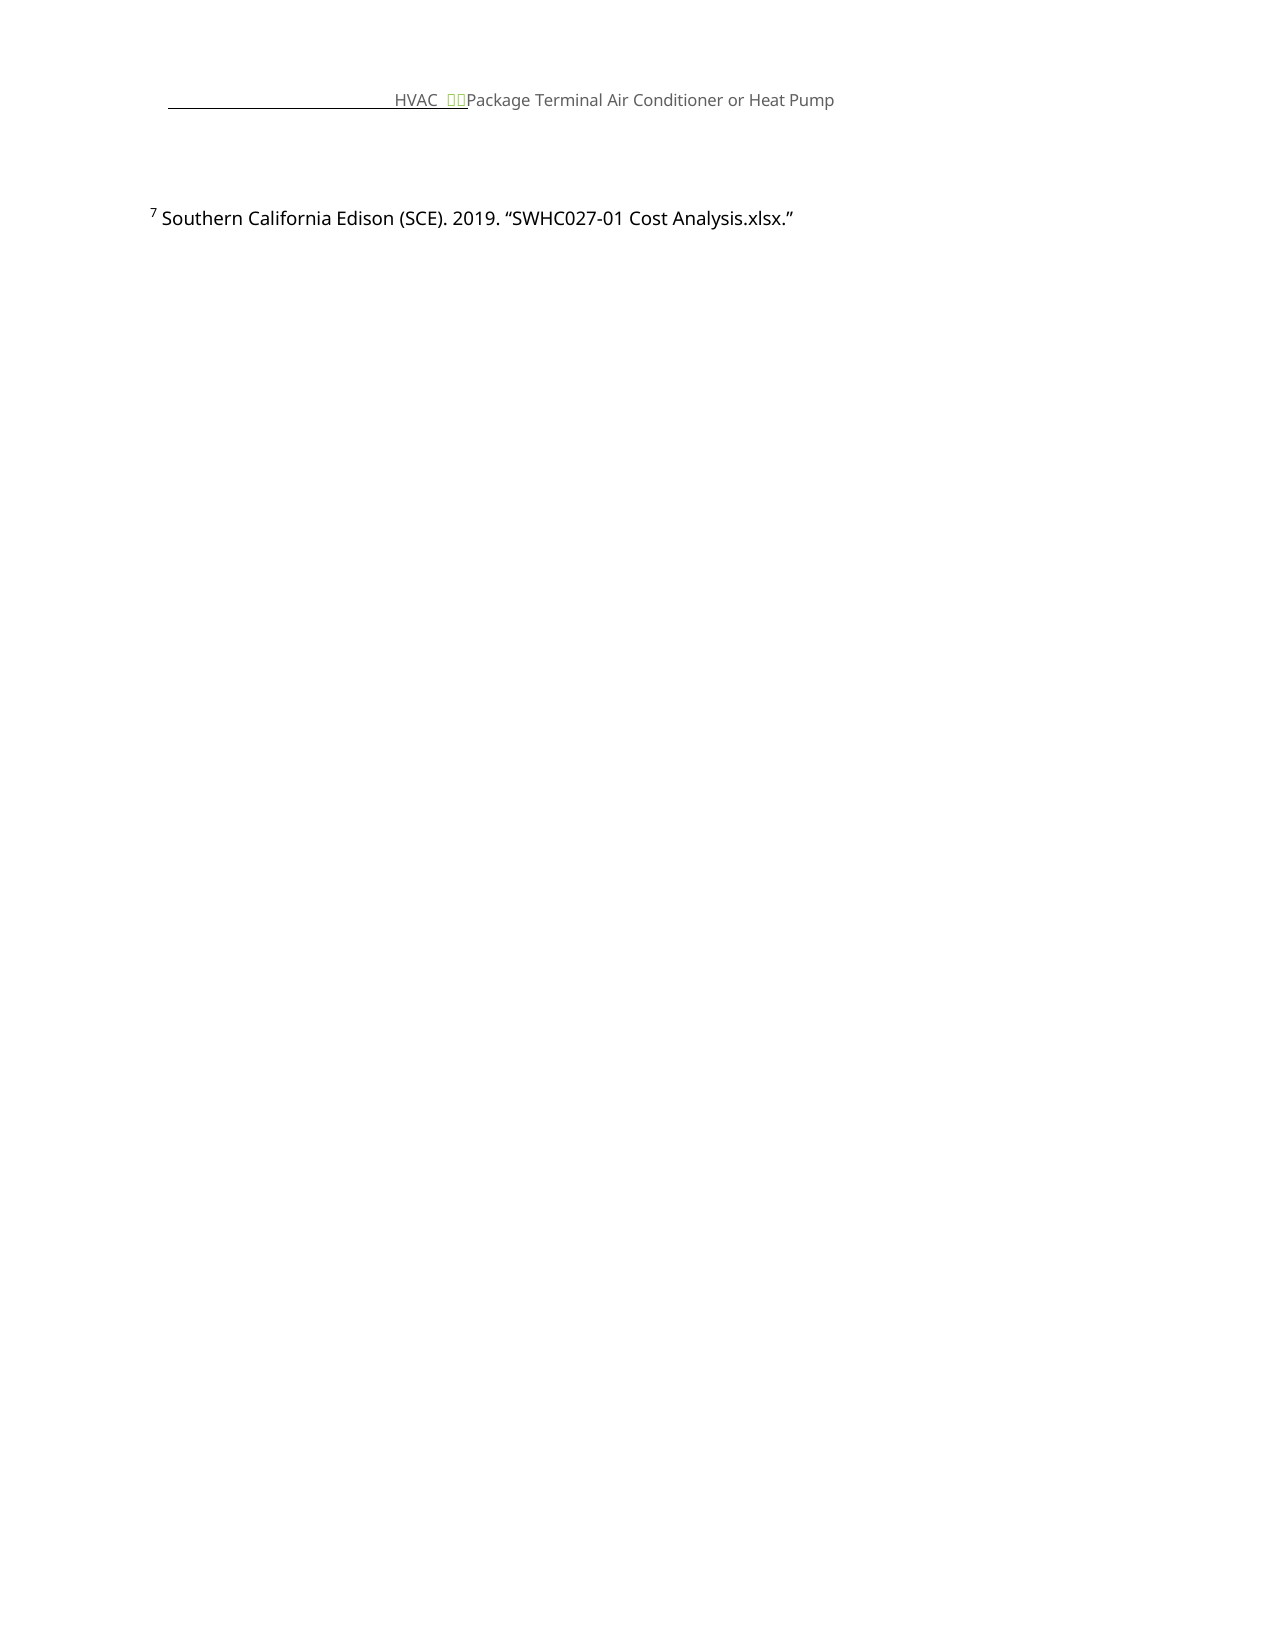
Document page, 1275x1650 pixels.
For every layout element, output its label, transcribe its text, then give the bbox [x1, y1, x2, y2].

text 7 Southern California Edison (SCE). 2019. “SWHC027-01 Cost Analysis.xlsx.” [150, 204, 1144, 230]
